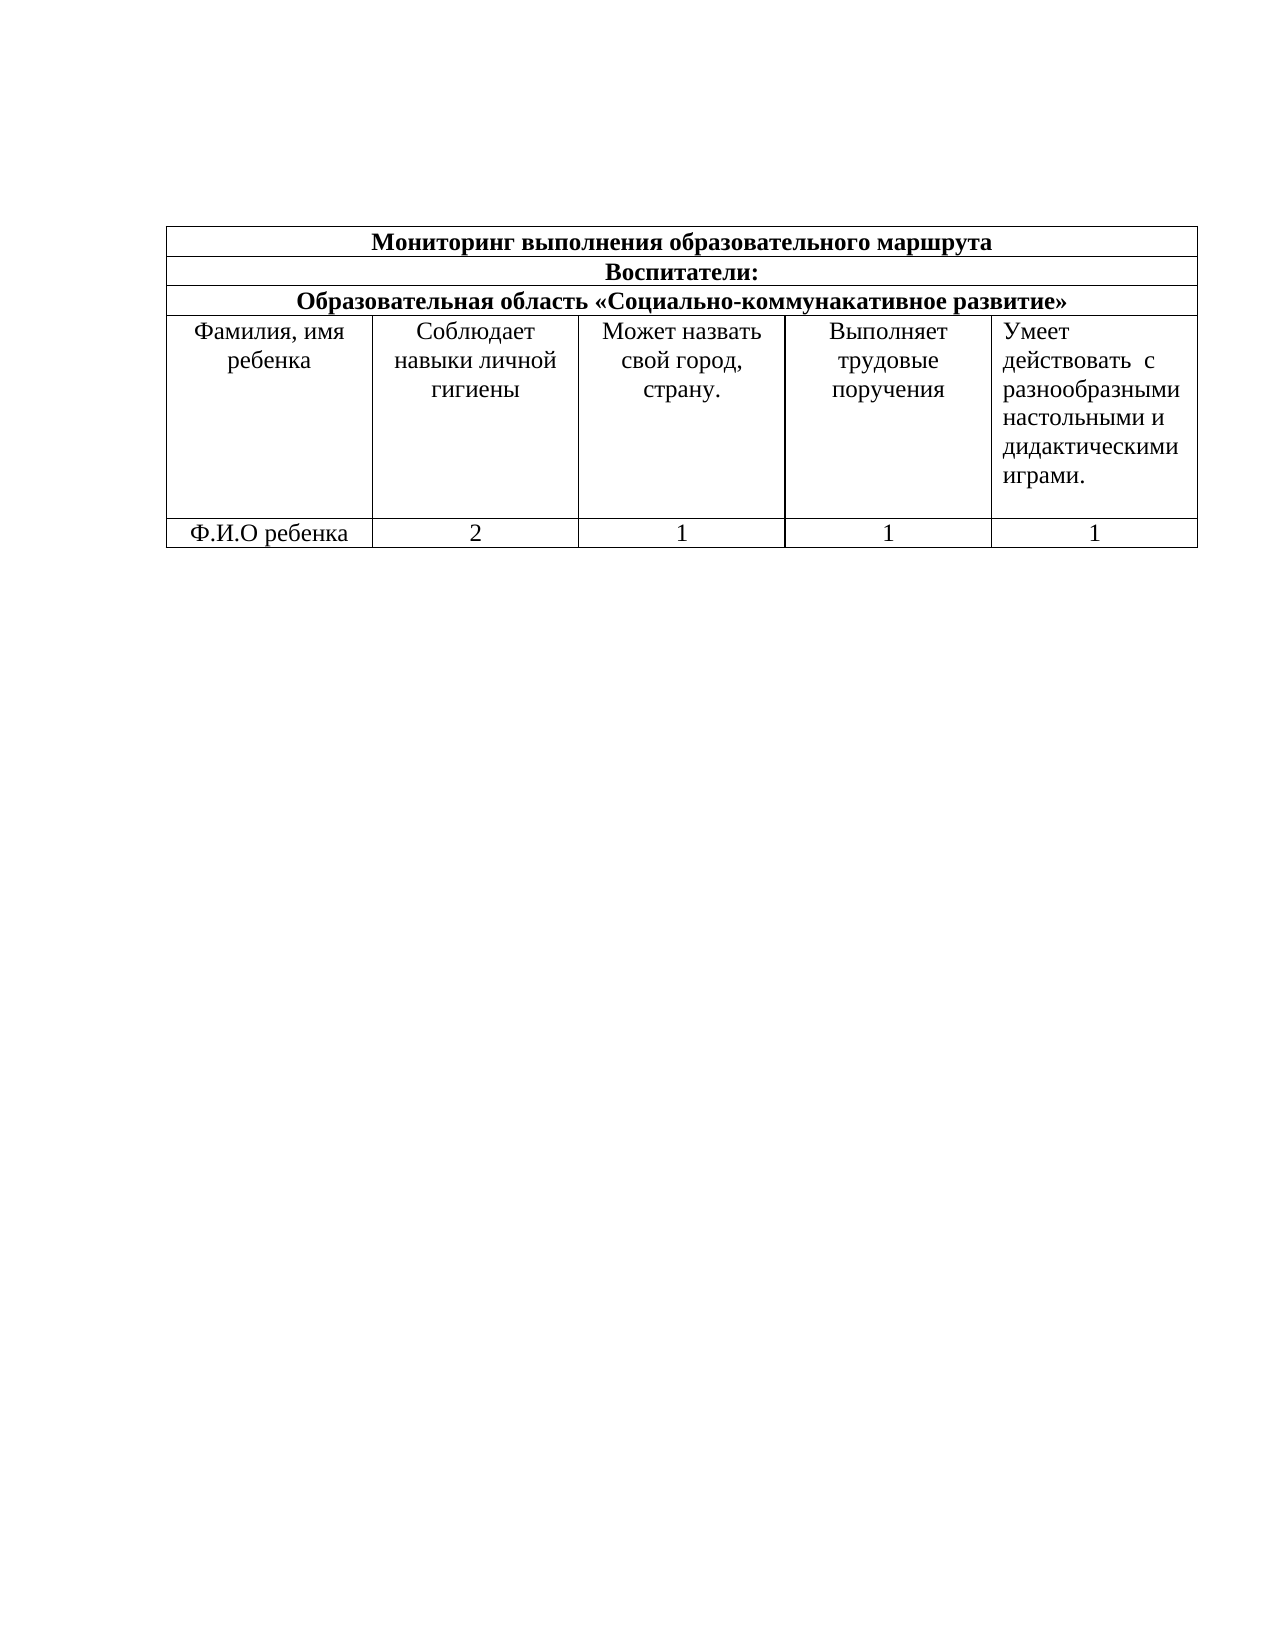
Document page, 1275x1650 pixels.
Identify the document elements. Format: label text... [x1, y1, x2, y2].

table_cell 1 [786, 519, 991, 547]
table_cell 1 [579, 519, 784, 547]
table_cell 1 [992, 519, 1197, 547]
table_cell Выполняет трудовые поручения [786, 316, 991, 517]
table_cell Умеет действовать с разнообразными настольными и дидактическими играми. [992, 316, 1197, 517]
table_cell Может назвать свой город, страну. [579, 316, 784, 517]
table_cell Образовательная область «Социально-коммунакативное развитие» [167, 286, 1197, 315]
table_cell Фамилия, имя ребенка [167, 316, 372, 517]
table_header Мониторинг выполнения образовательного маршрута [167, 227, 1197, 256]
table_cell Ф.И.О ребенка [167, 519, 372, 547]
table_cell Воспитатели: [167, 257, 1197, 285]
table_cell Соблюдает навыки личной гигиены [373, 316, 578, 517]
table_cell 2 [373, 519, 578, 547]
